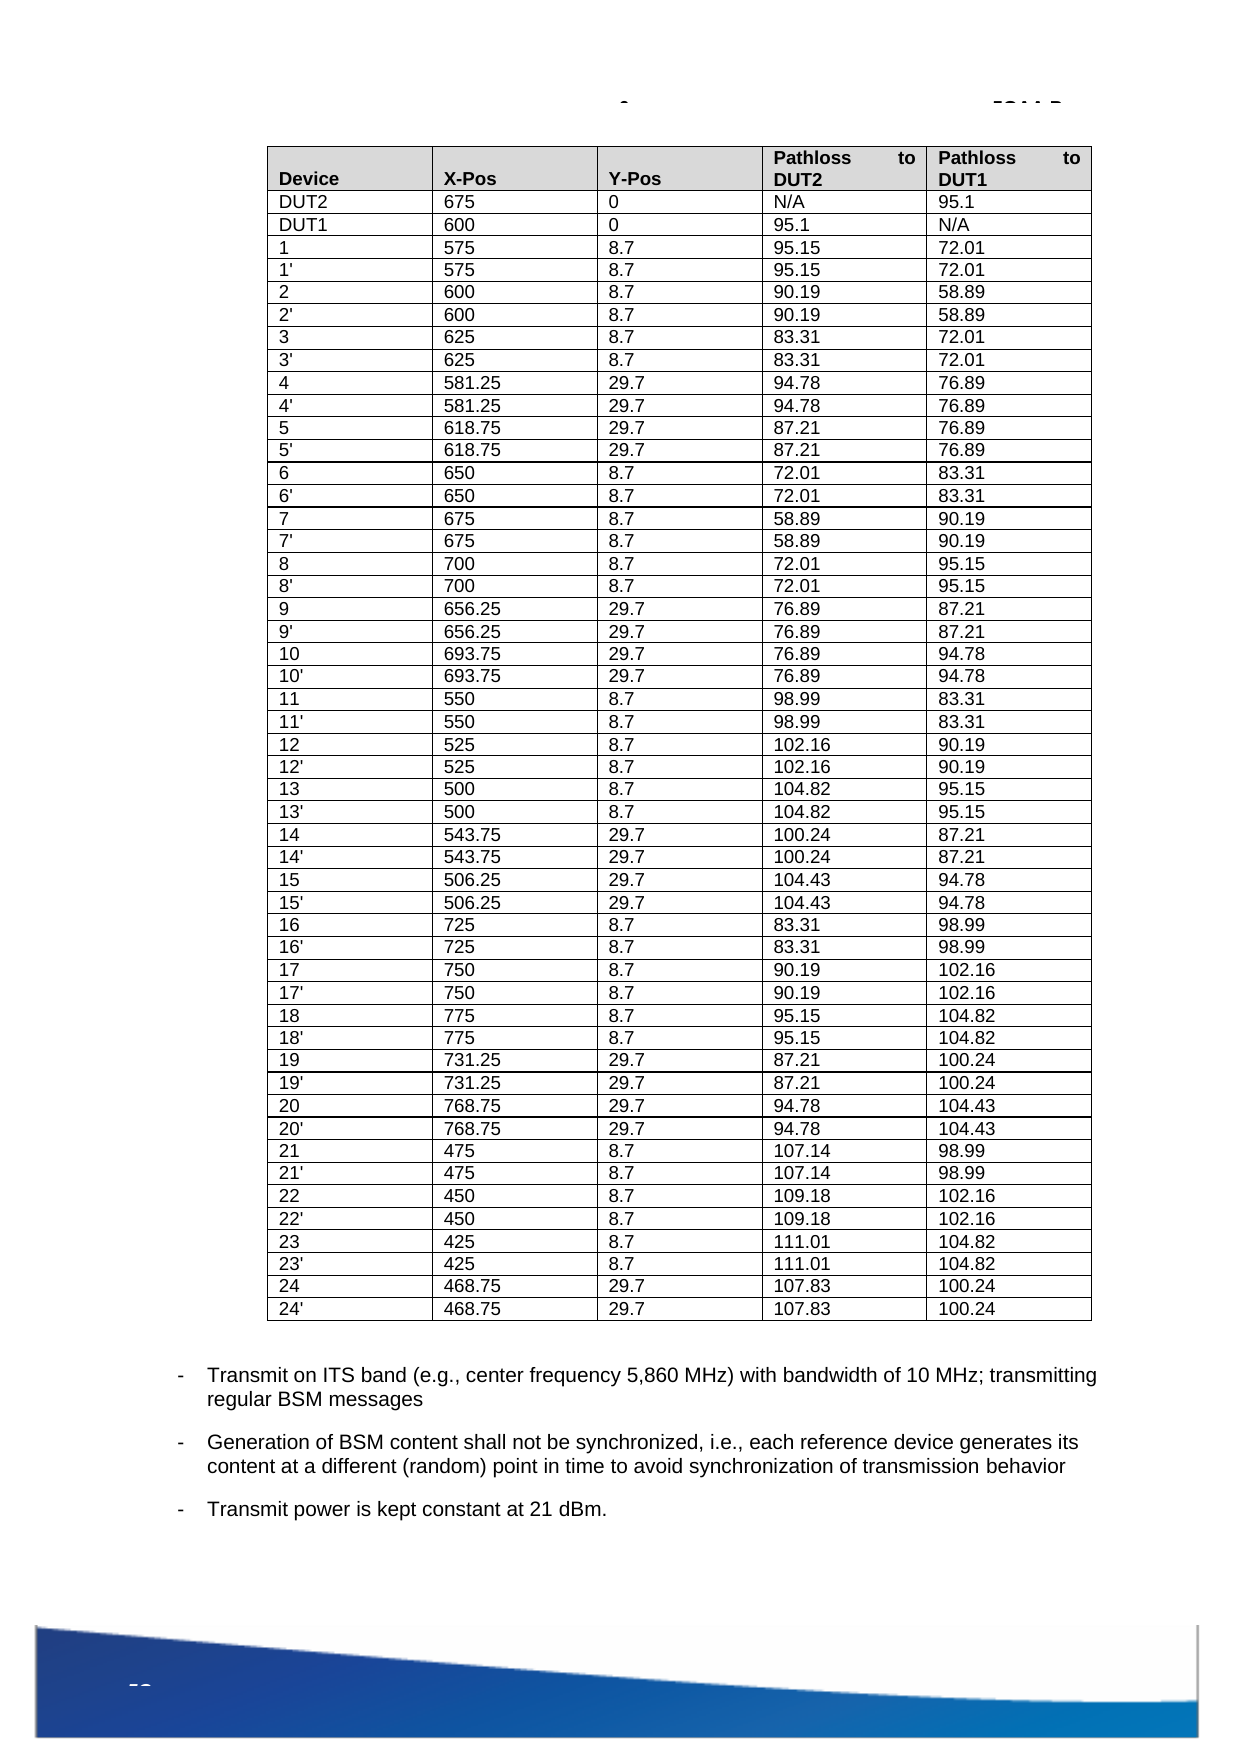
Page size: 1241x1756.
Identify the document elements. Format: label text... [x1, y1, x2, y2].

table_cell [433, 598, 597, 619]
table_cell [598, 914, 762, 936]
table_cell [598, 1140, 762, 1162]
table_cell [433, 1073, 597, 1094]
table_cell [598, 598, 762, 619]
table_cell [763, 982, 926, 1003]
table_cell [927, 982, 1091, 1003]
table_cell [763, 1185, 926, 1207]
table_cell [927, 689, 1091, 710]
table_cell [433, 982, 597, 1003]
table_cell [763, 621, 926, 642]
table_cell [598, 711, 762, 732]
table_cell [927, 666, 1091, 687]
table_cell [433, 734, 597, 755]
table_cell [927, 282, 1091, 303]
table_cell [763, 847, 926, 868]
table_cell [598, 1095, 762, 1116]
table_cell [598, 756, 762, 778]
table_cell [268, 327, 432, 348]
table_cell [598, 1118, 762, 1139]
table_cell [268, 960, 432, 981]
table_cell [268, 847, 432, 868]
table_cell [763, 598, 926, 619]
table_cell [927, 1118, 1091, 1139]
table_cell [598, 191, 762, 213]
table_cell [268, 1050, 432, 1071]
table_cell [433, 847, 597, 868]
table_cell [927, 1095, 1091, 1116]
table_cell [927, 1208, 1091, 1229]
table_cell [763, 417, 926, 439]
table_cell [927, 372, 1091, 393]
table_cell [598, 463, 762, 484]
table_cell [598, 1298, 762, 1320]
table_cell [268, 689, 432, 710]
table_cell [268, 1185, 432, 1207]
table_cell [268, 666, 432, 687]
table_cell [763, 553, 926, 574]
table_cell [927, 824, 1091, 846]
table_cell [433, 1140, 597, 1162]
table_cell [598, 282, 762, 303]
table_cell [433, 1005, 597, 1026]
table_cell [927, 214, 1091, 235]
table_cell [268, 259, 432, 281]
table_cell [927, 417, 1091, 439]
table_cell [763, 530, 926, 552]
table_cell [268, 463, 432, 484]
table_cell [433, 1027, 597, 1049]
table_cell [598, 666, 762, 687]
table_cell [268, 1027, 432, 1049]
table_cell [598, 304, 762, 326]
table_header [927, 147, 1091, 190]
list Transmit on ITS band (e.g., center frequency 5,860 MHz) with bandwidth of 10 MHz; transmitting regular BSM messages [177, 1363, 1122, 1411]
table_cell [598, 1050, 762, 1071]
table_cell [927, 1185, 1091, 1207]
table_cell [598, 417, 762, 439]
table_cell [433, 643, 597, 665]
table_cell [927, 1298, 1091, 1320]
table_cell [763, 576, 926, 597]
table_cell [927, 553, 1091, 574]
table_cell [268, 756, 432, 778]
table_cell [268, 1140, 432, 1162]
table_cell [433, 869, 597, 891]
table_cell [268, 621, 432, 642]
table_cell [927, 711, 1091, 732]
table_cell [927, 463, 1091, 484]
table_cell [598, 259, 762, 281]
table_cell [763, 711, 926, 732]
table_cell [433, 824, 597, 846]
list Transmit power is kept constant at 21 dBm. [177, 1496, 1240, 1520]
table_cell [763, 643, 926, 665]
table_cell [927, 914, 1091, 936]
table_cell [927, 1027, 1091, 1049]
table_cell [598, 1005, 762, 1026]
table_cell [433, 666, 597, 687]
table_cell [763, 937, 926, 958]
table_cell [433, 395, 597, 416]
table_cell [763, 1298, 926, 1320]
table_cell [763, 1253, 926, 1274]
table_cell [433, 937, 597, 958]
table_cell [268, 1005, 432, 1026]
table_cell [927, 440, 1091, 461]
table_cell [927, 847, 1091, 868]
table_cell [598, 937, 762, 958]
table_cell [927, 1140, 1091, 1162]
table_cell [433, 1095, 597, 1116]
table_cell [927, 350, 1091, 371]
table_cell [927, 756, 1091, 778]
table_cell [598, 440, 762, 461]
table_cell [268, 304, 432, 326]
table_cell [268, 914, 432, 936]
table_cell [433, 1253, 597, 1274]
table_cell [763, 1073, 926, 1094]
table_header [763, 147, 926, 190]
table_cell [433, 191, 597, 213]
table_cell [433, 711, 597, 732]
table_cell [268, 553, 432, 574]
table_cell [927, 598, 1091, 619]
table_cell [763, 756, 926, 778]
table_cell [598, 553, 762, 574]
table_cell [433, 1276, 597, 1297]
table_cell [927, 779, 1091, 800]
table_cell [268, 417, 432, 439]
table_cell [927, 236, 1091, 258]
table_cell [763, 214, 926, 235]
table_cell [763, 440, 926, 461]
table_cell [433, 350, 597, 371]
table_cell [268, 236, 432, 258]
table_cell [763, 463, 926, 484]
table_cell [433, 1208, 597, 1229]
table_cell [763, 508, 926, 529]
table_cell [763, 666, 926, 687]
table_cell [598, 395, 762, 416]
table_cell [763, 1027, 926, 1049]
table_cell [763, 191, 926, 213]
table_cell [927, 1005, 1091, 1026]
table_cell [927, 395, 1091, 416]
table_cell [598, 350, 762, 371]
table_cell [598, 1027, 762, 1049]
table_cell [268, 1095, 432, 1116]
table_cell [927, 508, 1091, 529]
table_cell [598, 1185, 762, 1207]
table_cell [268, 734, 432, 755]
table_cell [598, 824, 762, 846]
list Generation of BSM content shall not be synchronized, i.e., each reference device generates its content at a different (random) point in time to avoid synchronization of transmission behavior [177, 1430, 1121, 1478]
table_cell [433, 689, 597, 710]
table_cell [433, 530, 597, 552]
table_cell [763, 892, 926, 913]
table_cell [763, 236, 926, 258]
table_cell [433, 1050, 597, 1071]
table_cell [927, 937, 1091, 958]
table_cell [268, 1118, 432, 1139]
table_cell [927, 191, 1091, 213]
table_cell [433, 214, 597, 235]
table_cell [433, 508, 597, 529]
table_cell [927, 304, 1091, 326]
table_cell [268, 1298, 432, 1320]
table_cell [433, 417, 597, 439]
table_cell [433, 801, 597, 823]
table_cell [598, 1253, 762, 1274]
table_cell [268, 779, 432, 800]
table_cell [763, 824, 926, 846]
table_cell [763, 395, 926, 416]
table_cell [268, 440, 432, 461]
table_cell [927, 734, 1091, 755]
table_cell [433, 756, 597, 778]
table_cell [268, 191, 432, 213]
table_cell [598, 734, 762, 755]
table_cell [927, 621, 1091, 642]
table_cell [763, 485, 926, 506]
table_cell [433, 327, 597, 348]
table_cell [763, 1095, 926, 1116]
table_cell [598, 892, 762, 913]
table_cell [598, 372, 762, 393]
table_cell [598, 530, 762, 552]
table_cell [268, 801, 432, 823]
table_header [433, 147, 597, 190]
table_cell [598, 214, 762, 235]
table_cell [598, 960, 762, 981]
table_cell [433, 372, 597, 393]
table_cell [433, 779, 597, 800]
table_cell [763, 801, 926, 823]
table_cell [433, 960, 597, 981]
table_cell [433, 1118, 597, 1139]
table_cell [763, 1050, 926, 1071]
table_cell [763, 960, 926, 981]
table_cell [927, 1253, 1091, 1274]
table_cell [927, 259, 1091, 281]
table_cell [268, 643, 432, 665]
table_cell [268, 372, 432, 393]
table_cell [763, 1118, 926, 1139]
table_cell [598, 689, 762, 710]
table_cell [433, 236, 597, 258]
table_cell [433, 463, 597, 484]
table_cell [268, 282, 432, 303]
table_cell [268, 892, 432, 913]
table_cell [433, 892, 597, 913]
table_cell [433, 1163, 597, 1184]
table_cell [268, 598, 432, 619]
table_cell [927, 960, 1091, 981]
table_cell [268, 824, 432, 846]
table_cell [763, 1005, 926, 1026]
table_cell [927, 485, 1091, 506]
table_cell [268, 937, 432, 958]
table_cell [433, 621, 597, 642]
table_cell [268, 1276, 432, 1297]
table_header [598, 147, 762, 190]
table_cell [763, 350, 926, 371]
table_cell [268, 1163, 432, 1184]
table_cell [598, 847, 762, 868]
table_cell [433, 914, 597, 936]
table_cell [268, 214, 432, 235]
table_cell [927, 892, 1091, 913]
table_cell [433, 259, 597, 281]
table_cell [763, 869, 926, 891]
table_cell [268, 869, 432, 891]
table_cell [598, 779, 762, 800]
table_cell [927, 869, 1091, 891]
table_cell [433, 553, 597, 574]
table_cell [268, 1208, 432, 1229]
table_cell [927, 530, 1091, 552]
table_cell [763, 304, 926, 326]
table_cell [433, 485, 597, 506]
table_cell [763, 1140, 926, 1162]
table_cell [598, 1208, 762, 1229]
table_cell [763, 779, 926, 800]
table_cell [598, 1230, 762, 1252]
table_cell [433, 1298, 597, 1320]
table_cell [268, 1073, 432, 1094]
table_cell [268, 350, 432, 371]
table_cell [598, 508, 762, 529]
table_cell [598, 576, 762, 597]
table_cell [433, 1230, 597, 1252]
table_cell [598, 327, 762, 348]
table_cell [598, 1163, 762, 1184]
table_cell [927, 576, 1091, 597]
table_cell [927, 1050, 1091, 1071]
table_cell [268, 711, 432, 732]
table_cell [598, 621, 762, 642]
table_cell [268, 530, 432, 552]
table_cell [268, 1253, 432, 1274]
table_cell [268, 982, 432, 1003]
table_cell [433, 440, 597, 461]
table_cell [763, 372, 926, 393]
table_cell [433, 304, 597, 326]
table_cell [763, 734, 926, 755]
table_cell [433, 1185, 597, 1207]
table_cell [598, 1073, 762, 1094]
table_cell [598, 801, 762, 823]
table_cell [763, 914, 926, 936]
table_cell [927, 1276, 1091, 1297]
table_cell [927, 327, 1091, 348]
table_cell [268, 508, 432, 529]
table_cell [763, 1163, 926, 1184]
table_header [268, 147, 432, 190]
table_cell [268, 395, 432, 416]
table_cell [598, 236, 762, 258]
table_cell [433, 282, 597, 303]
picture [0, 1625, 1241, 1755]
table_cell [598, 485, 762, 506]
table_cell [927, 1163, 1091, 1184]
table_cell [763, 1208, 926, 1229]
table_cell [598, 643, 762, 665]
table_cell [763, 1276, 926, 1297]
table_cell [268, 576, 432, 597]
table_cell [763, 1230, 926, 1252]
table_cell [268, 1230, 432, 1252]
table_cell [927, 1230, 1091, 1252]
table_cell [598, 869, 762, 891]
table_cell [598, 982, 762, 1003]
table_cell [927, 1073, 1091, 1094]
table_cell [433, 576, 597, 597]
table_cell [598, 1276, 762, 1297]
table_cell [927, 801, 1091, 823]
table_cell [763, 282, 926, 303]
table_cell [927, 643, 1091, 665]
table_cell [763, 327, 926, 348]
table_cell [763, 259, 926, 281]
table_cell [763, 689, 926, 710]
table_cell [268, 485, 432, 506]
